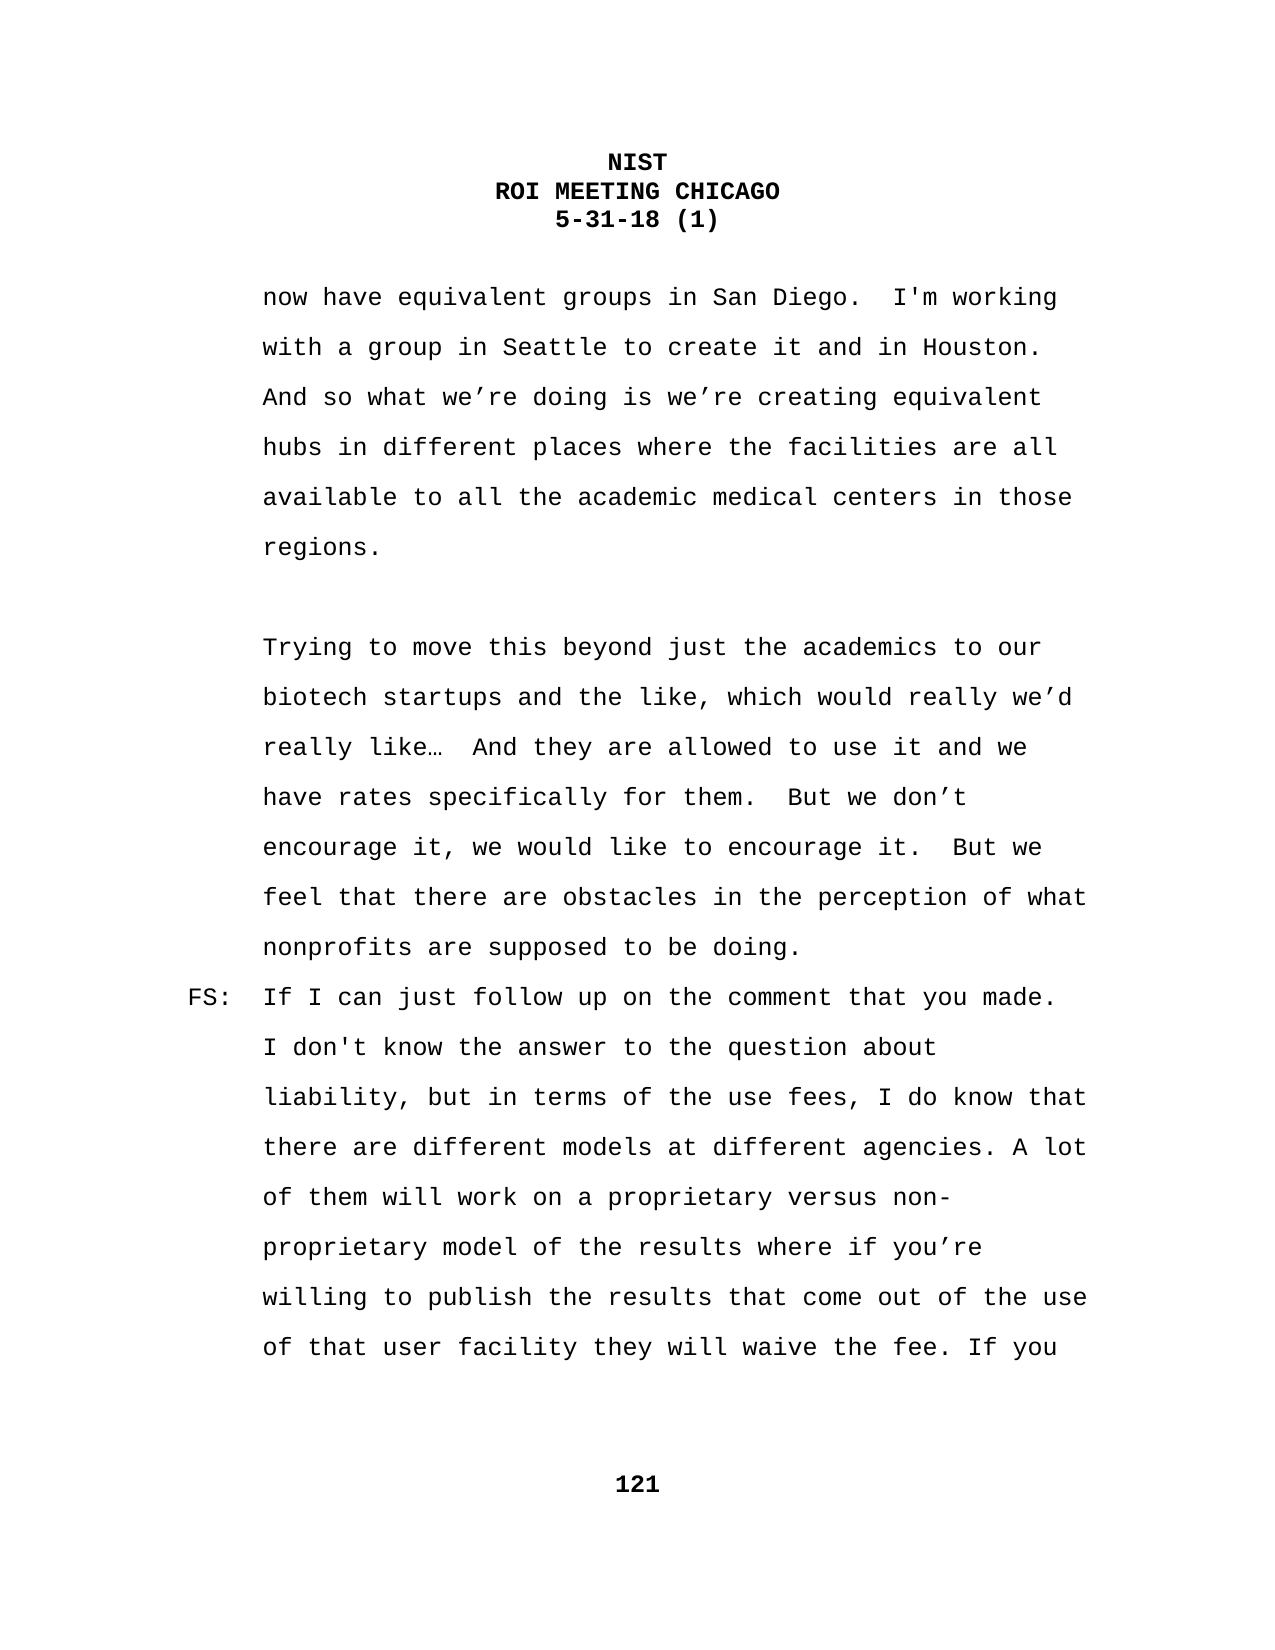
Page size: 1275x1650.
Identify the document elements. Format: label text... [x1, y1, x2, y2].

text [187, 963, 1087, 1363]
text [187, 263, 1087, 563]
text Trying to move this beyond just the academics to our biotech startups and the like, which would really we’d really like… And they are allowed to use it and we have rates specifically for them. But we don’t encourage it, we would like to encourage it. But we feel that there are obstacles in the perception of what nonprofits are supposed to be doing. [262, 613, 1087, 963]
